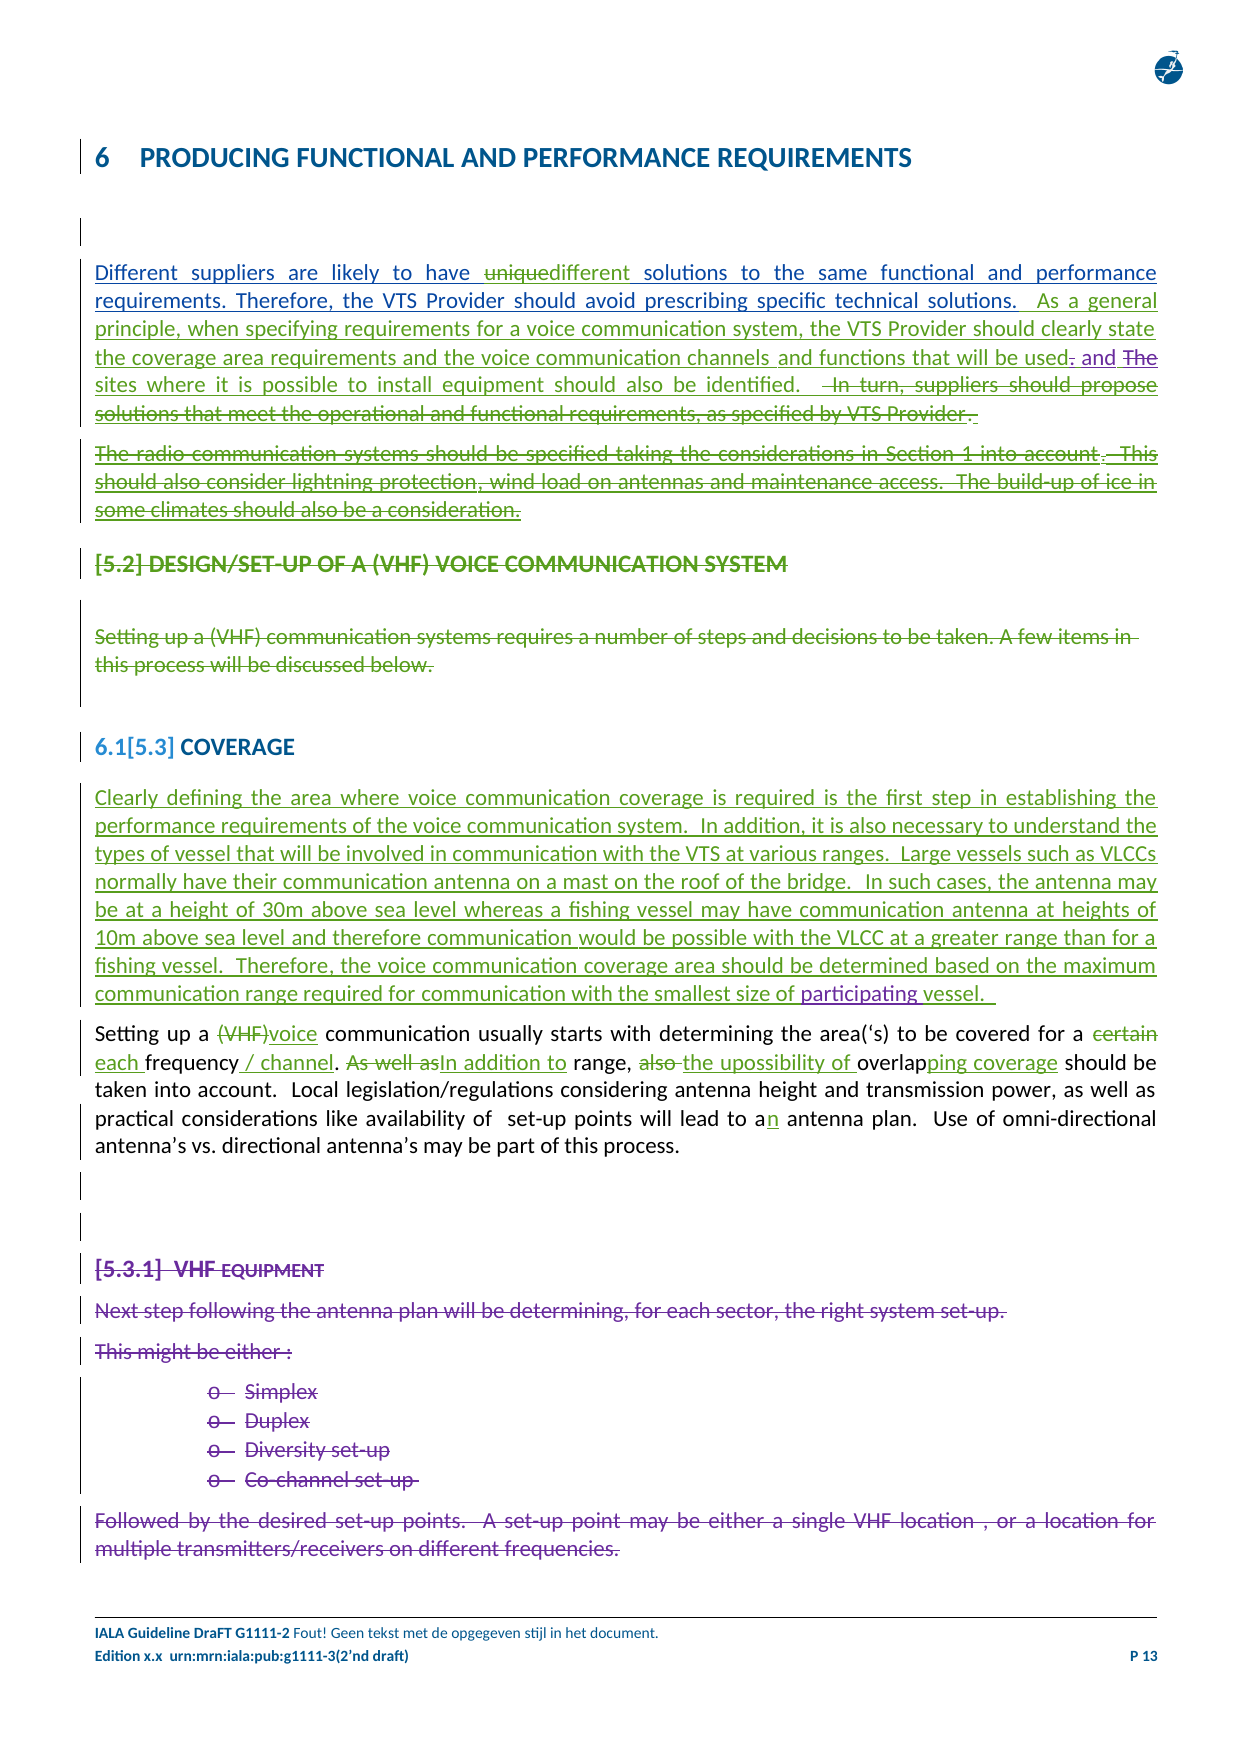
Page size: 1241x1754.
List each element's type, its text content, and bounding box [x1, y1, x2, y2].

text Setting up a communication usually starts with determining the area(‘s) to be covered for a frequency. range, overlap should be taken into account. Local legislation/regulations considering antenna height and transmission power, as well as practical considerations like availability of set-up points will lead to a antenna plan. Use of omni-directional antenna’s vs. directional antenna’s may be part of this process. [94, 1019, 1157, 1160]
subtitle Producing Functional and Performance requirements [94, 139, 1157, 174]
picture [1123, 0, 1241, 119]
subtitle Coverage [94, 732, 1157, 762]
